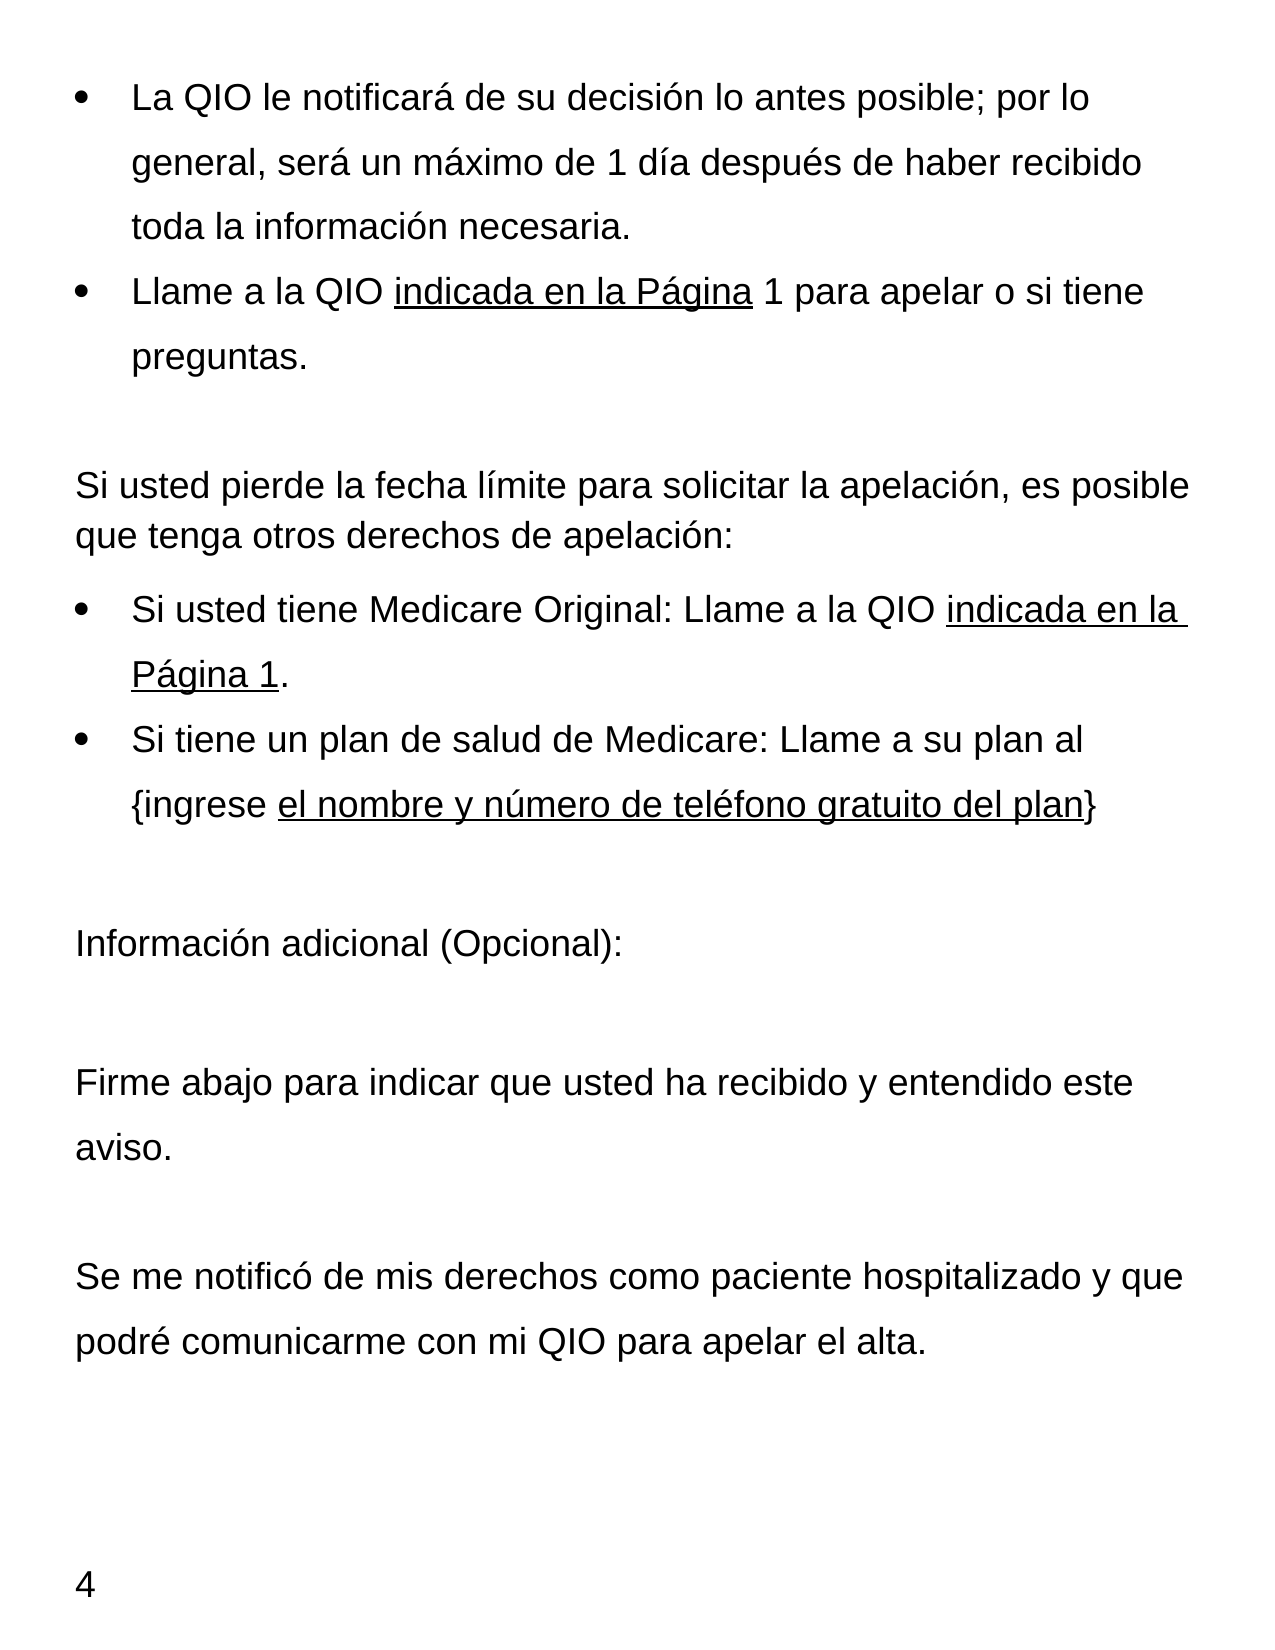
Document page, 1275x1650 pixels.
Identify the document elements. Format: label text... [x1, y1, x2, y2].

list Llame a la QIO indicada en la Página 1 para apelar o si tiene preguntas. [75, 269, 1200, 377]
list Si tiene un plan de salud de Medicare: Llame a su plan al {ingrese el nombre y número de teléfono gratuito del plan} [75, 717, 1200, 825]
text Firme abajo para indicar que usted ha recibido y entendido este aviso. [75, 1060, 1200, 1168]
text Si usted pierde la fecha límite para solicitar la apelación, es posible que tenga otros derechos de apelación: [75, 463, 1200, 556]
text Información adicional (Opcional): [75, 921, 1200, 964]
list La QIO le notificará de su decisión lo antes posible; por lo general, será un máximo de 1 día después de haber recibido toda la información necesaria. [75, 75, 1200, 248]
list Si usted tiene Medicare Original: Llame a la QIO indicada en la Página 1. [75, 587, 1200, 695]
text Se me notificó de mis derechos como paciente hospitalizado y que podré comunicarme con mi QIO para apelar el alta. [75, 1254, 1200, 1362]
